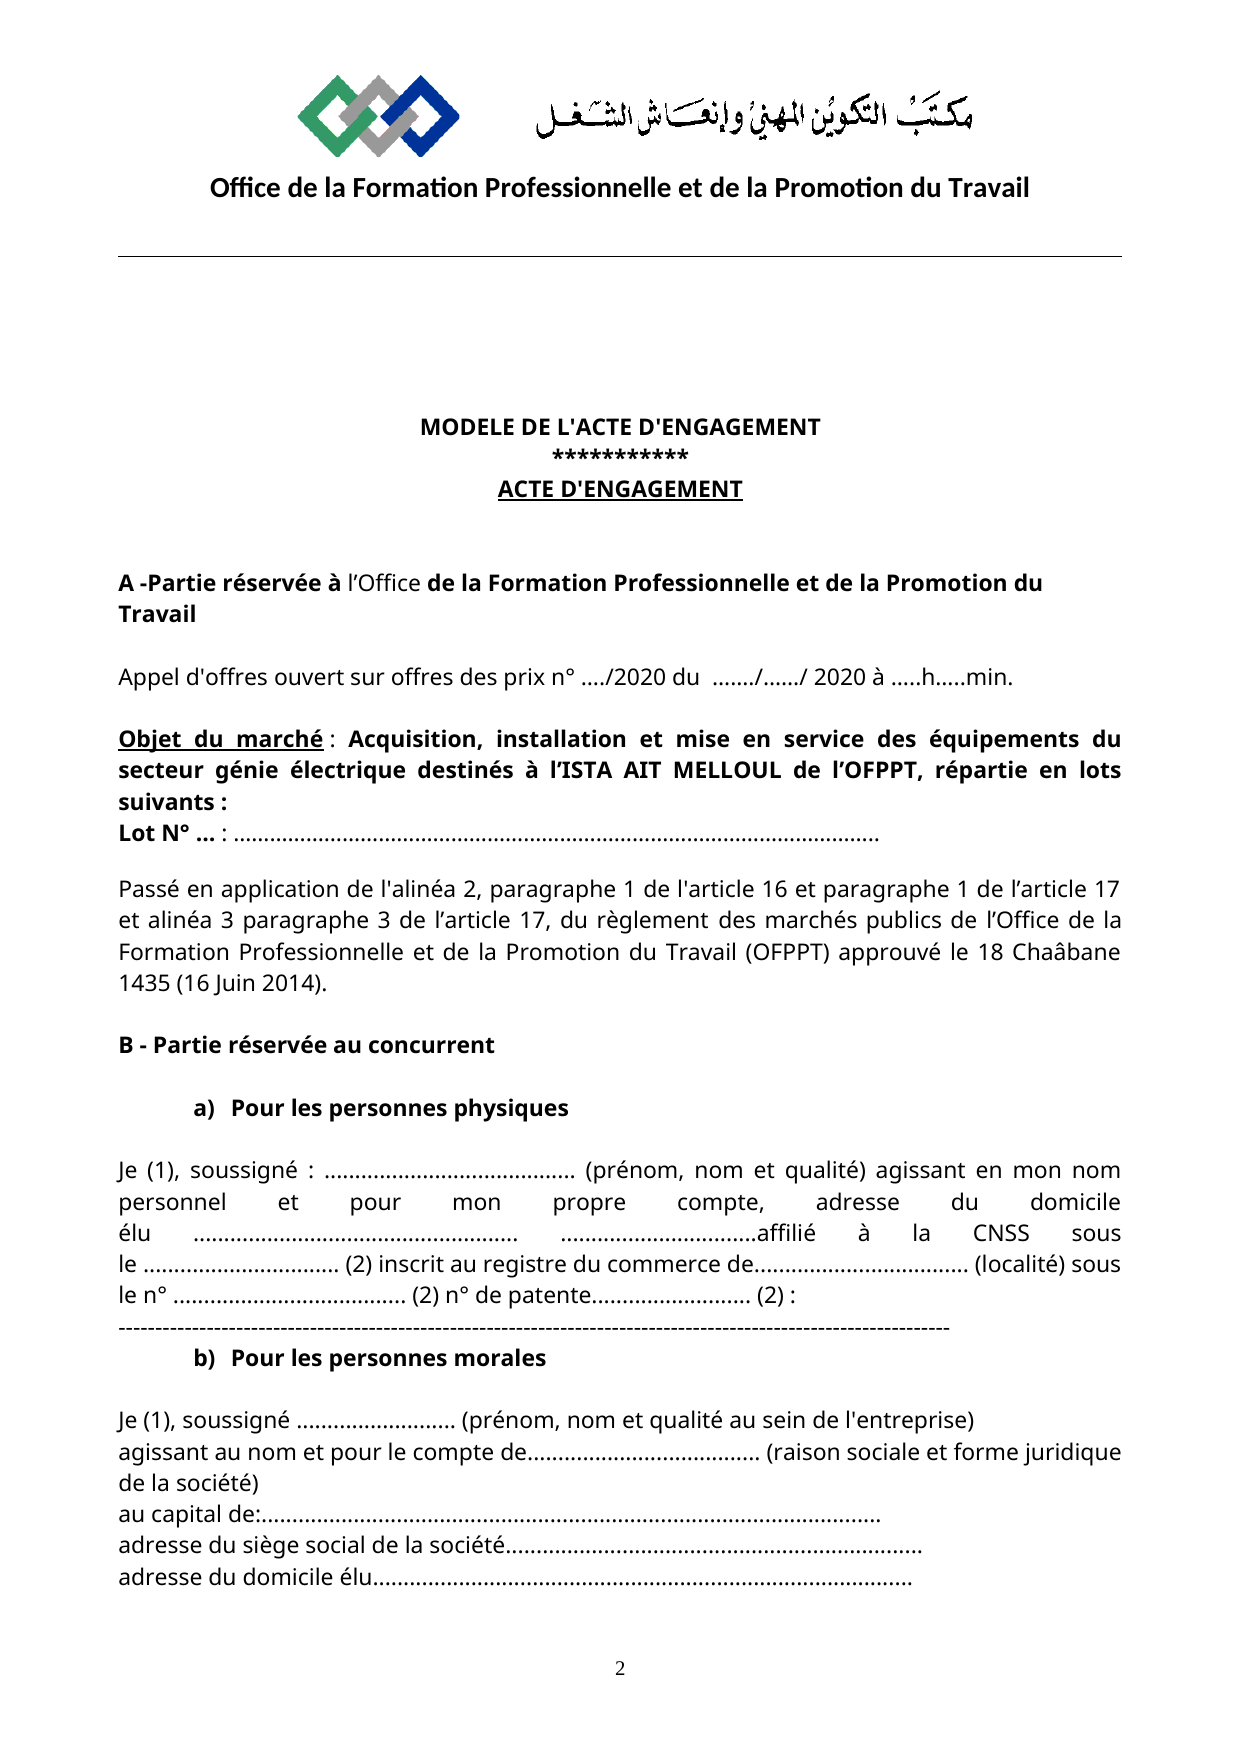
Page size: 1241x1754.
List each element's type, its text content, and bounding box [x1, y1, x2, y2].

picture [296, 75, 460, 157]
text adresse du siège social de la société.................................................................... [118, 1529, 1122, 1561]
text B - Partie réservée au concurrent [118, 1029, 1122, 1061]
subtitle ACTE D'ENGAGEMENT [118, 473, 1122, 504]
list Pour les personnes morales [193, 1342, 1122, 1373]
text *********** [118, 442, 1122, 473]
text A -Partie réservée à l’Office de la Formation Professionnelle et de la Promotion du Travail [118, 567, 1122, 629]
text Appel d'offres ouvert sur offres des prix n° …./2020 du ……./……/ 2020 à …..h…..min. [118, 661, 1122, 692]
text Je (1), soussigné : ......................................... (prénom, nom et qualité) agissant en mon nom personnel et pour mon propre compte, adresse du domicile élu ..................................................... ................................affilié à la CNSS sous le ................................ (2) inscrit au registre du commerce de................................... (localité) sous le n° ...................................... (2) n° de patente.......................... (2) : [118, 1154, 1122, 1311]
picture [526, 84, 989, 144]
text au capital de:..................................................................................................... [118, 1498, 1122, 1529]
text MODELE DE L'ACTE D'ENGAGEMENT [118, 411, 1122, 442]
text Passé en application de l'alinéa 2, paragraphe 1 de l'article 16 et paragraphe 1 de l’article 17 et alinéa 3 paragraphe 3 de l’article 17, du règlement des marchés publics de l’Office de la Formation Professionnelle et de la Promotion du Travail (OFPPT) approuvé le 18 Chaâbane 1435 (16 Juin 2014). [118, 873, 1122, 998]
list Lot N° … : …………………………………………………………………………………………….. [118, 817, 1122, 848]
text agissant au nom et pour le compte de...................................... (raison sociale et forme juridique de la société) [118, 1436, 1122, 1498]
text Je (1), soussigné .......................... (prénom, nom et qualité au sein de l'entreprise) [118, 1404, 1122, 1436]
list Pour les personnes physiques [193, 1092, 1122, 1123]
text ----------------------------------------------------------------------------------------------------------------- [118, 1311, 1122, 1342]
text adresse du domicile élu........................................................................................ [118, 1561, 1122, 1592]
list Objet du marché : Acquisition, installation et mise en service des équipements du secteur génie électrique destinés à l’ISTA AIT MELLOUL de l’OFPPT, répartie en lots suivants : [118, 723, 1122, 817]
